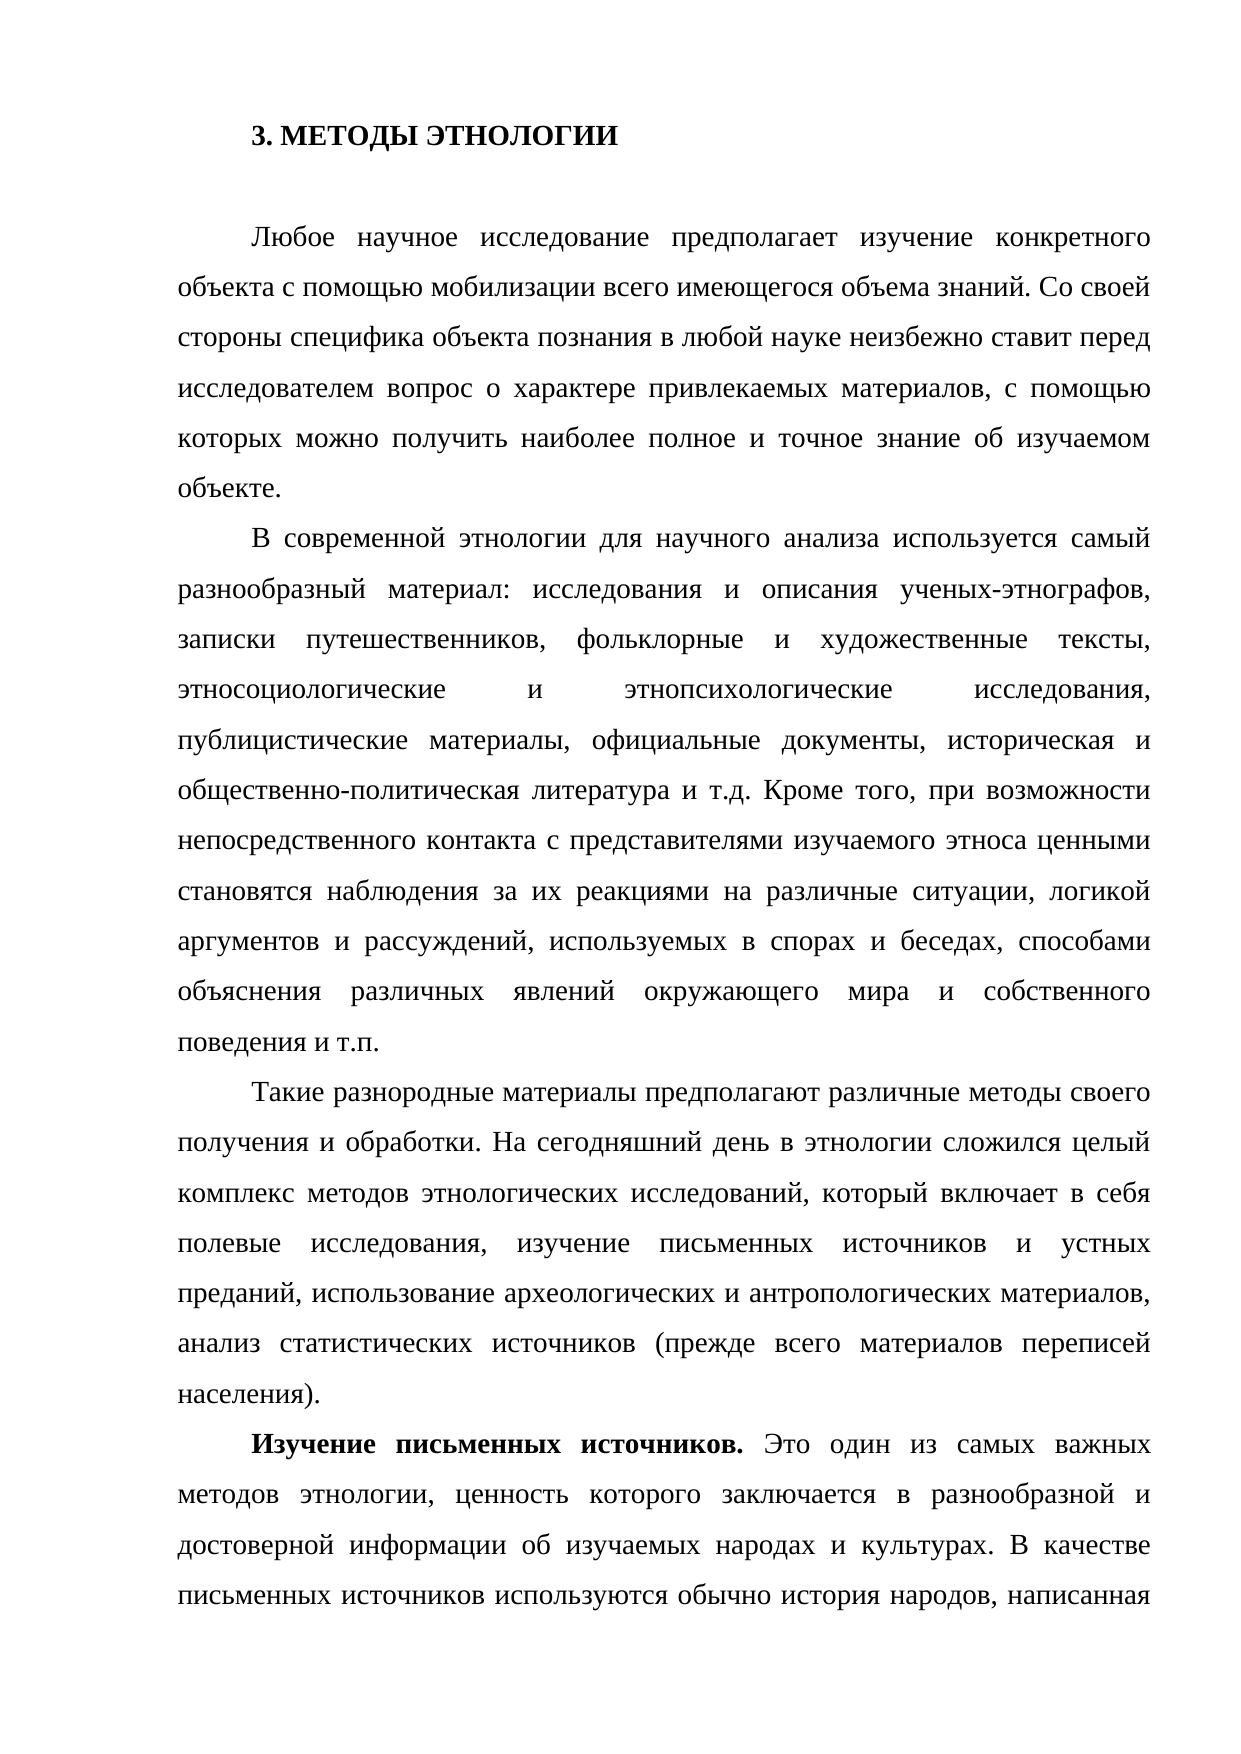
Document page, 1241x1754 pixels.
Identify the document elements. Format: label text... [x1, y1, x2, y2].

text Такие разнородные материалы предполагают различные методы своего получения и обработки. На сегодняшний день в этнологии сложился целый комплекс методов этнологических исследований, который включает в себя полевые исследования, изучение письменных источников и устных преданий, использование археологических и антропологических материалов, анализ статистических источников (прежде всего материалов переписей населения). [177, 1074, 1152, 1409]
subtitle 3. МЕТОДЫ ЭТНОЛОГИИ [177, 118, 1152, 152]
text В современной этнологии для научного анализа используется самый разнообразный материал: исследования и описания ученых-этнографов, записки путешественников, фольклорные и художественные тексты, этносоциологические и этнопсихологические исследования, публицистические материалы, официальные документы, историческая и общественно-политическая литература и т.д. Кроме того, при возможности непосредственного контакта с представителями изучаемого этноса ценными становятся наблюдения за их реакциями на различные ситуации, логикой аргументов и рассуждений, используемых в спорах и беседах, способами объяснения различных явлений окружающего мира и собственного поведения и т.п. [177, 521, 1152, 1057]
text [177, 1426, 1152, 1611]
text Любое научное исследование предполагает изучение конкретного объекта с помощью мобилизации всего имеющегося объема знаний. Со своей стороны специфика объекта познания в любой науке неизбежно ставит перед исследователем вопрос о характере привлекаемых материалов, с помощью которых можно получить наиболее полное и точное знание об изучаемом объекте. [177, 219, 1152, 504]
